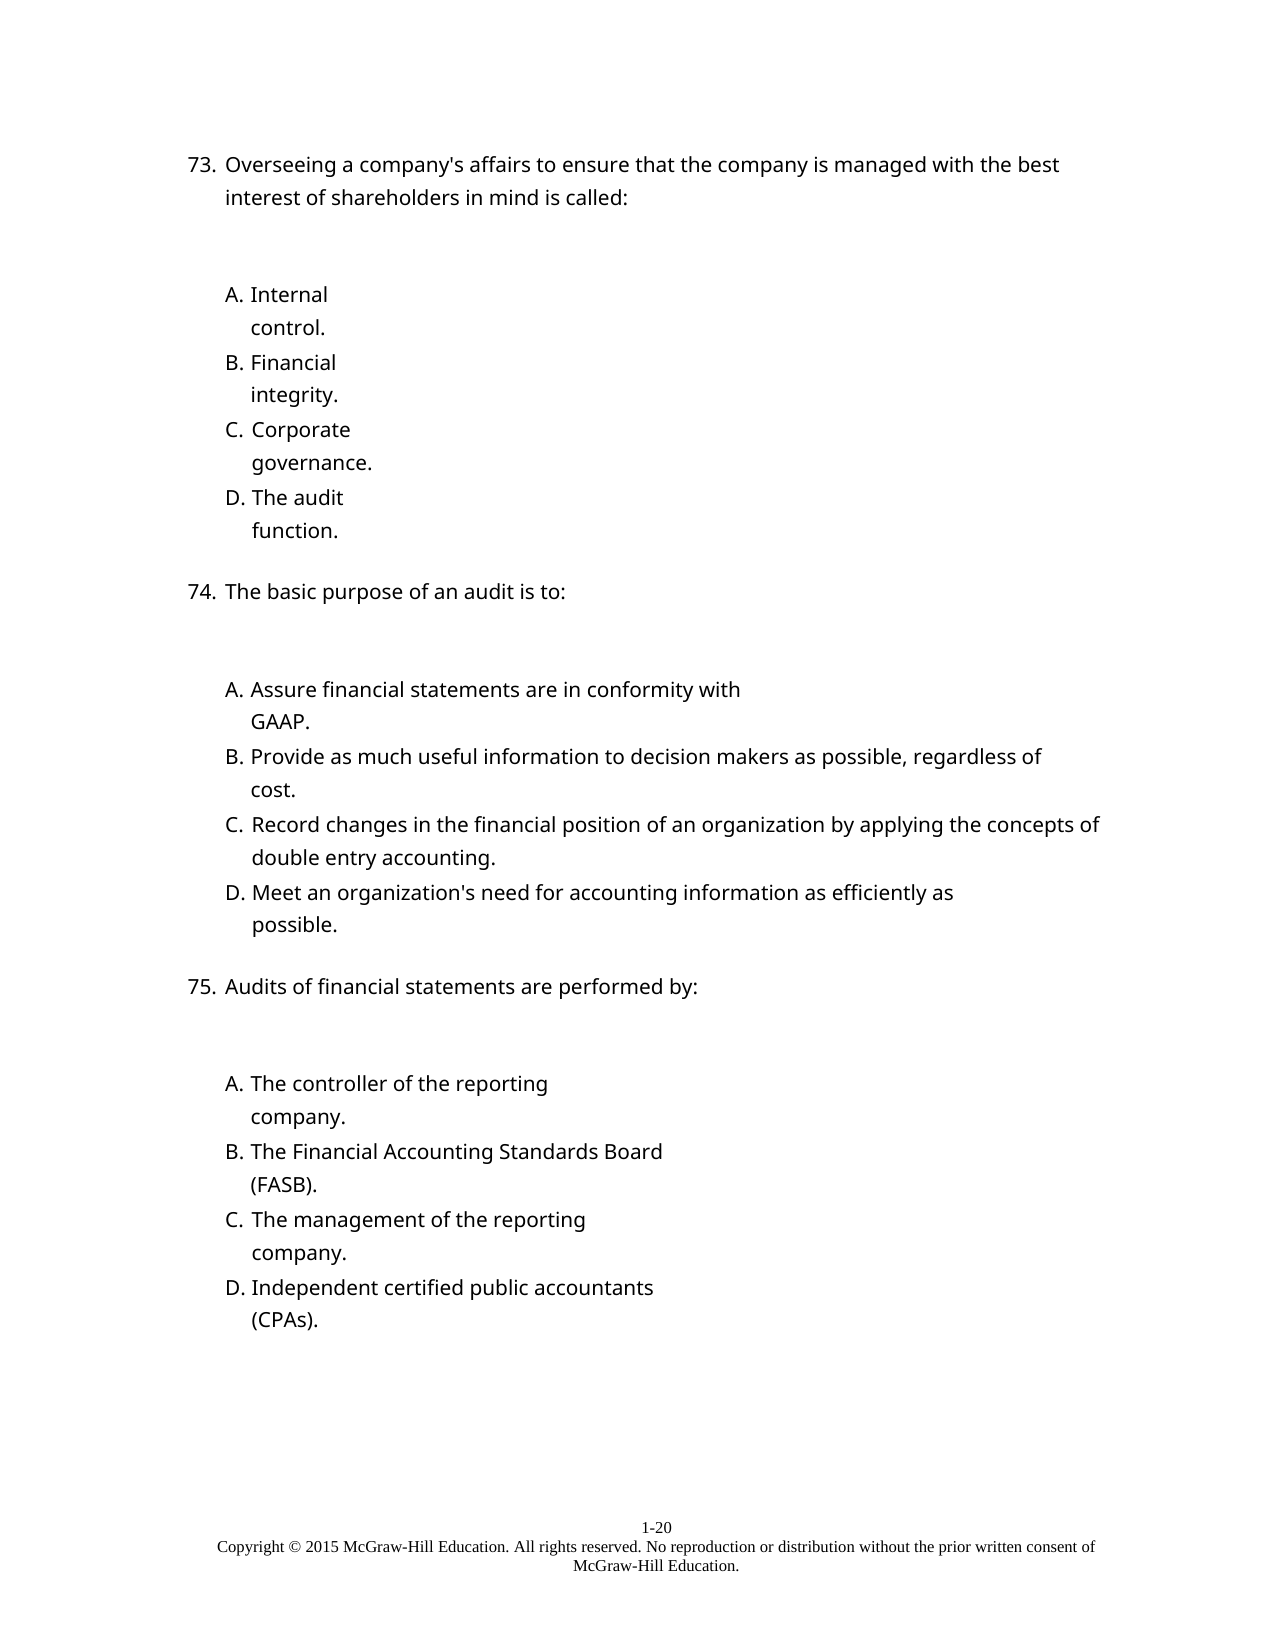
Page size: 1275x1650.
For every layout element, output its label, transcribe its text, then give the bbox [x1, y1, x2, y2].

table_header The basic purpose of an audit is to: [225, 578, 1125, 943]
table_header 73. [188, 150, 225, 548]
table_header Audits of financial statements are performed by: [225, 972, 1125, 1338]
table_header Overseeing a company's affairs to ensure that the company is managed with the best interest of shareholders in mind is called: [225, 150, 1125, 548]
table_header 74. [188, 578, 225, 943]
table_header 75. [188, 972, 225, 1338]
